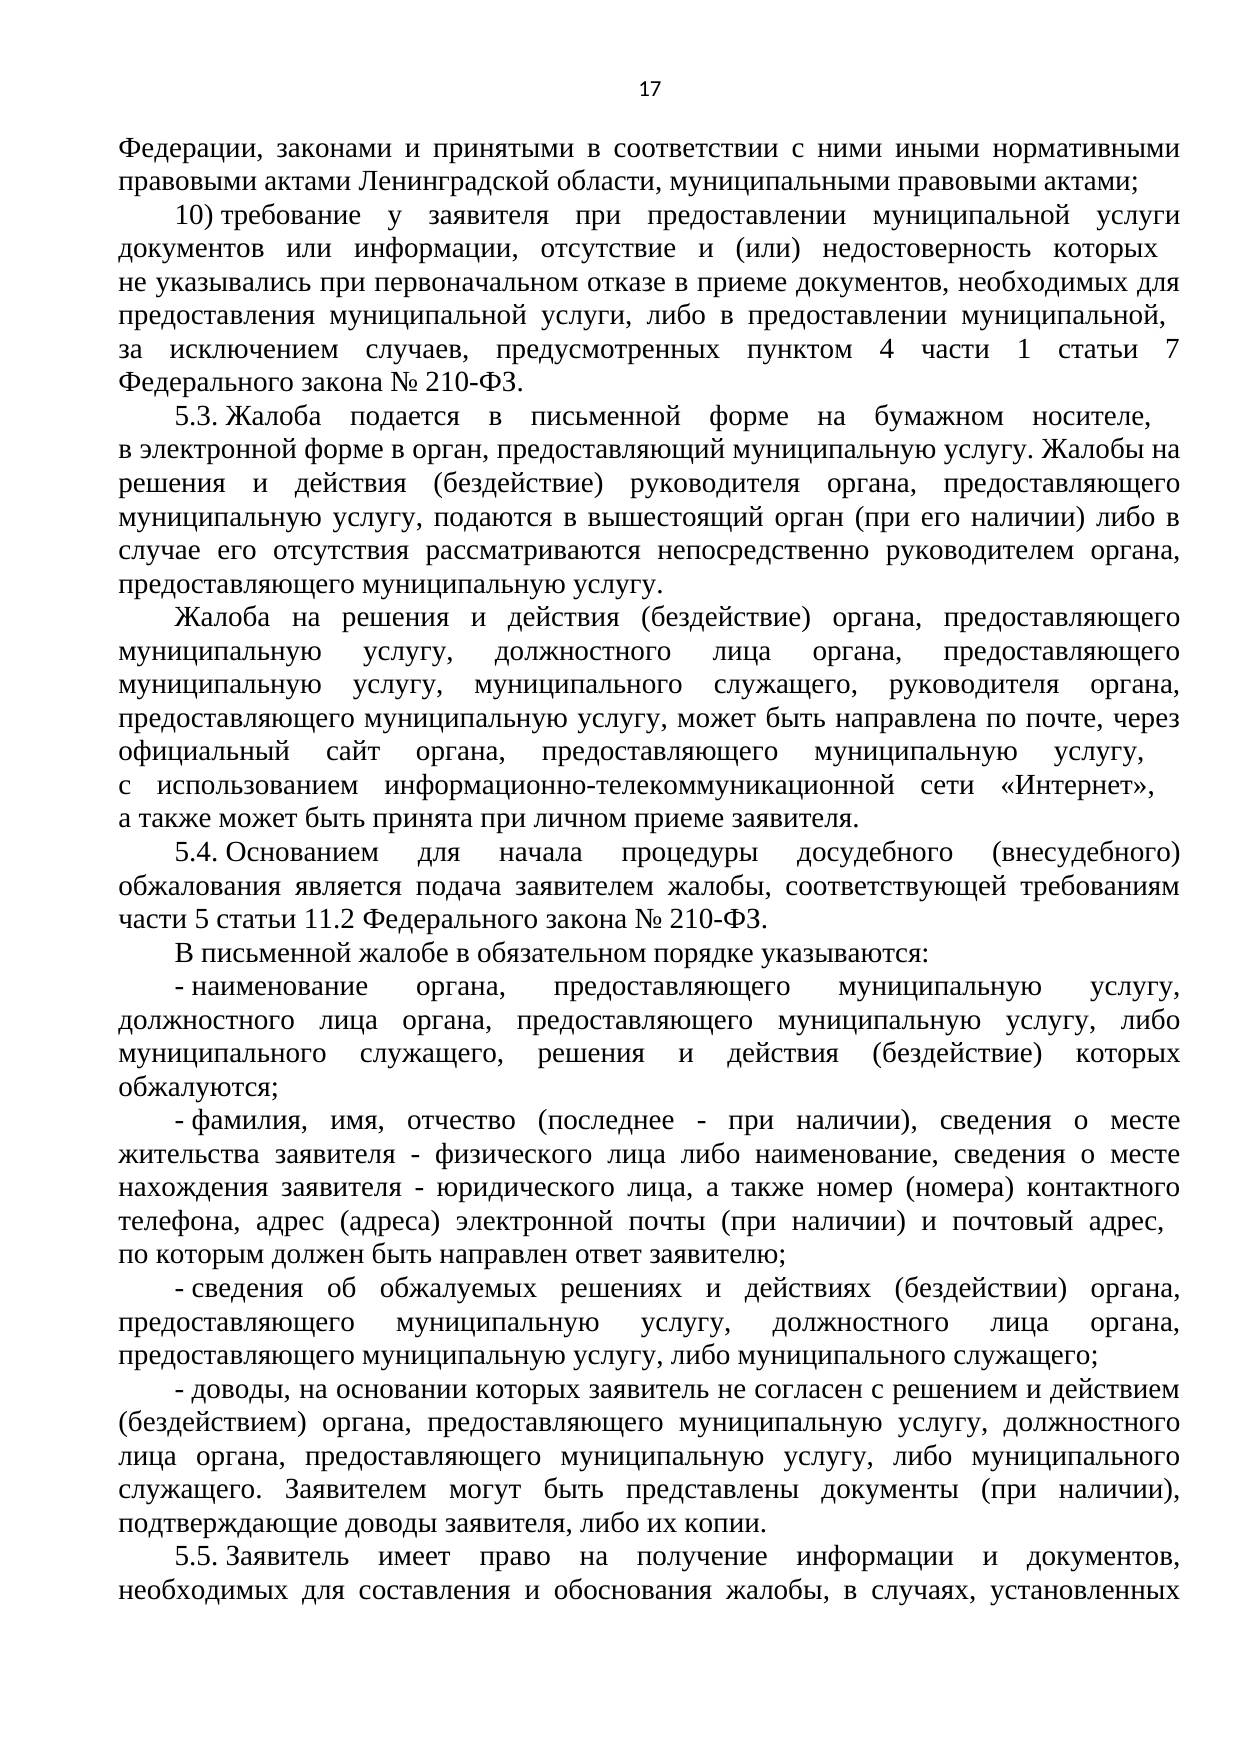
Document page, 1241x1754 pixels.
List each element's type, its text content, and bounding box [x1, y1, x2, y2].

text - наименование органа, предоставляющего муниципальную услугу, должностного лица органа, предоставляющего муниципальную услугу, либо муниципального служащего, решения и действия (бездействие) которых обжалуются; [118, 968, 1181, 1102]
text 5.3. Жалоба подается в письменной форме на бумажном носителе, в электронной форме в орган, предоставляющий муниципальную услугу. Жалобы на решения и действия (бездействие) руководителя органа, предоставляющего муниципальную услугу, подаются в вышестоящий орган (при его наличии) либо в случае его отсутствия рассматриваются непосредственно руководителем органа, предоставляющего муниципальную услугу. [118, 398, 1181, 599]
text 5.4. Основанием для начала процедуры досудебного (внесудебного) обжалования является подача заявителем жалобы, соответствующей требованиям части 5 статьи 11.2 Федерального закона № 210-ФЗ. [118, 834, 1181, 935]
text В письменной жалобе в обязательном порядке указываются: [118, 935, 1181, 968]
text 10) требование у заявителя при предоставлении муниципальной услуги документов или информации, отсутствие и (или) недостоверность которых не указывались при первоначальном отказе в приеме документов, необходимых для предоставления муниципальной услуги, либо в предоставлении муниципальной, за исключением случаев, предусмотренных пунктом 4 части 1 статьи 7 Федерального закона № 210-ФЗ. [118, 197, 1181, 398]
text - доводы, на основании которых заявитель не согласен с решением и действием (бездействием) органа, предоставляющего муниципальную услугу, должностного лица органа, предоставляющего муниципальную услугу, либо муниципального служащего. Заявителем могут быть представлены документы (при наличии), подтверждающие доводы заявителя, либо их копии. [118, 1371, 1181, 1538]
text - сведения об обжалуемых решениях и действиях (бездействии) органа, предоставляющего муниципальную услугу, должностного лица органа, предоставляющего муниципальную услугу, либо муниципального служащего; [118, 1270, 1181, 1371]
text - фамилия, имя, отчество (последнее - при наличии), сведения о месте жительства заявителя - физического лица либо наименование, сведения о месте нахождения заявителя - юридического лица, а также номер (номера) контактного телефона, адрес (адреса) электронной почты (при наличии) и почтовый адрес, по которым должен быть направлен ответ заявителю; [118, 1102, 1181, 1270]
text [118, 1538, 1181, 1606]
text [118, 130, 1181, 197]
text Жалоба на решения и действия (бездействие) органа, предоставляющего муниципальную услугу, должностного лица органа, предоставляющего муниципальную услугу, муниципального служащего, руководителя органа, предоставляющего муниципальную услугу, может быть направлена по почте, через официальный сайт органа, предоставляющего муниципальную услугу, с использованием информационно-телекоммуникационной сети «Интернет», а также может быть принята при личном приеме заявителя. [118, 599, 1181, 834]
